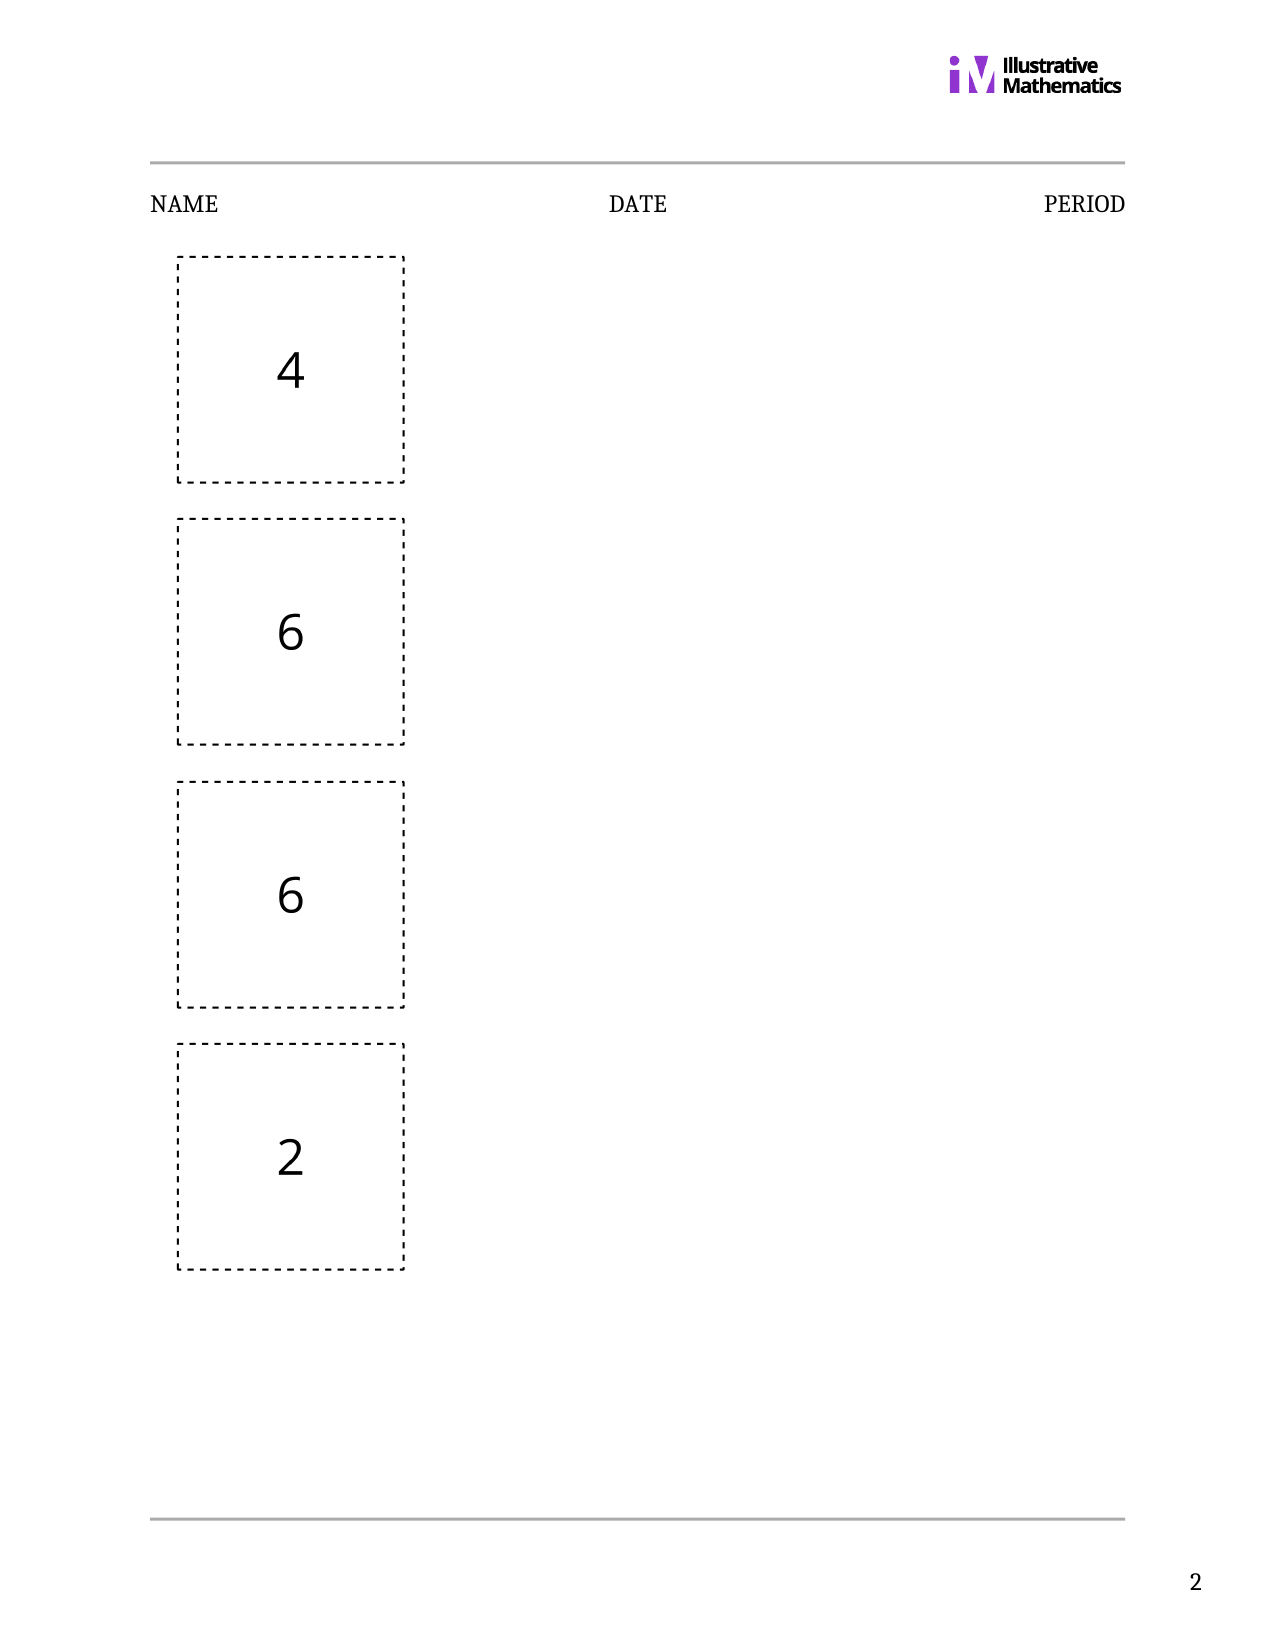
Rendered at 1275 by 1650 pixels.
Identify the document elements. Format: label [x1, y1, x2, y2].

picture [168, 510, 413, 754]
picture [168, 1035, 413, 1279]
picture [949, 55, 1121, 93]
picture [168, 772, 413, 1017]
picture [168, 247, 413, 492]
